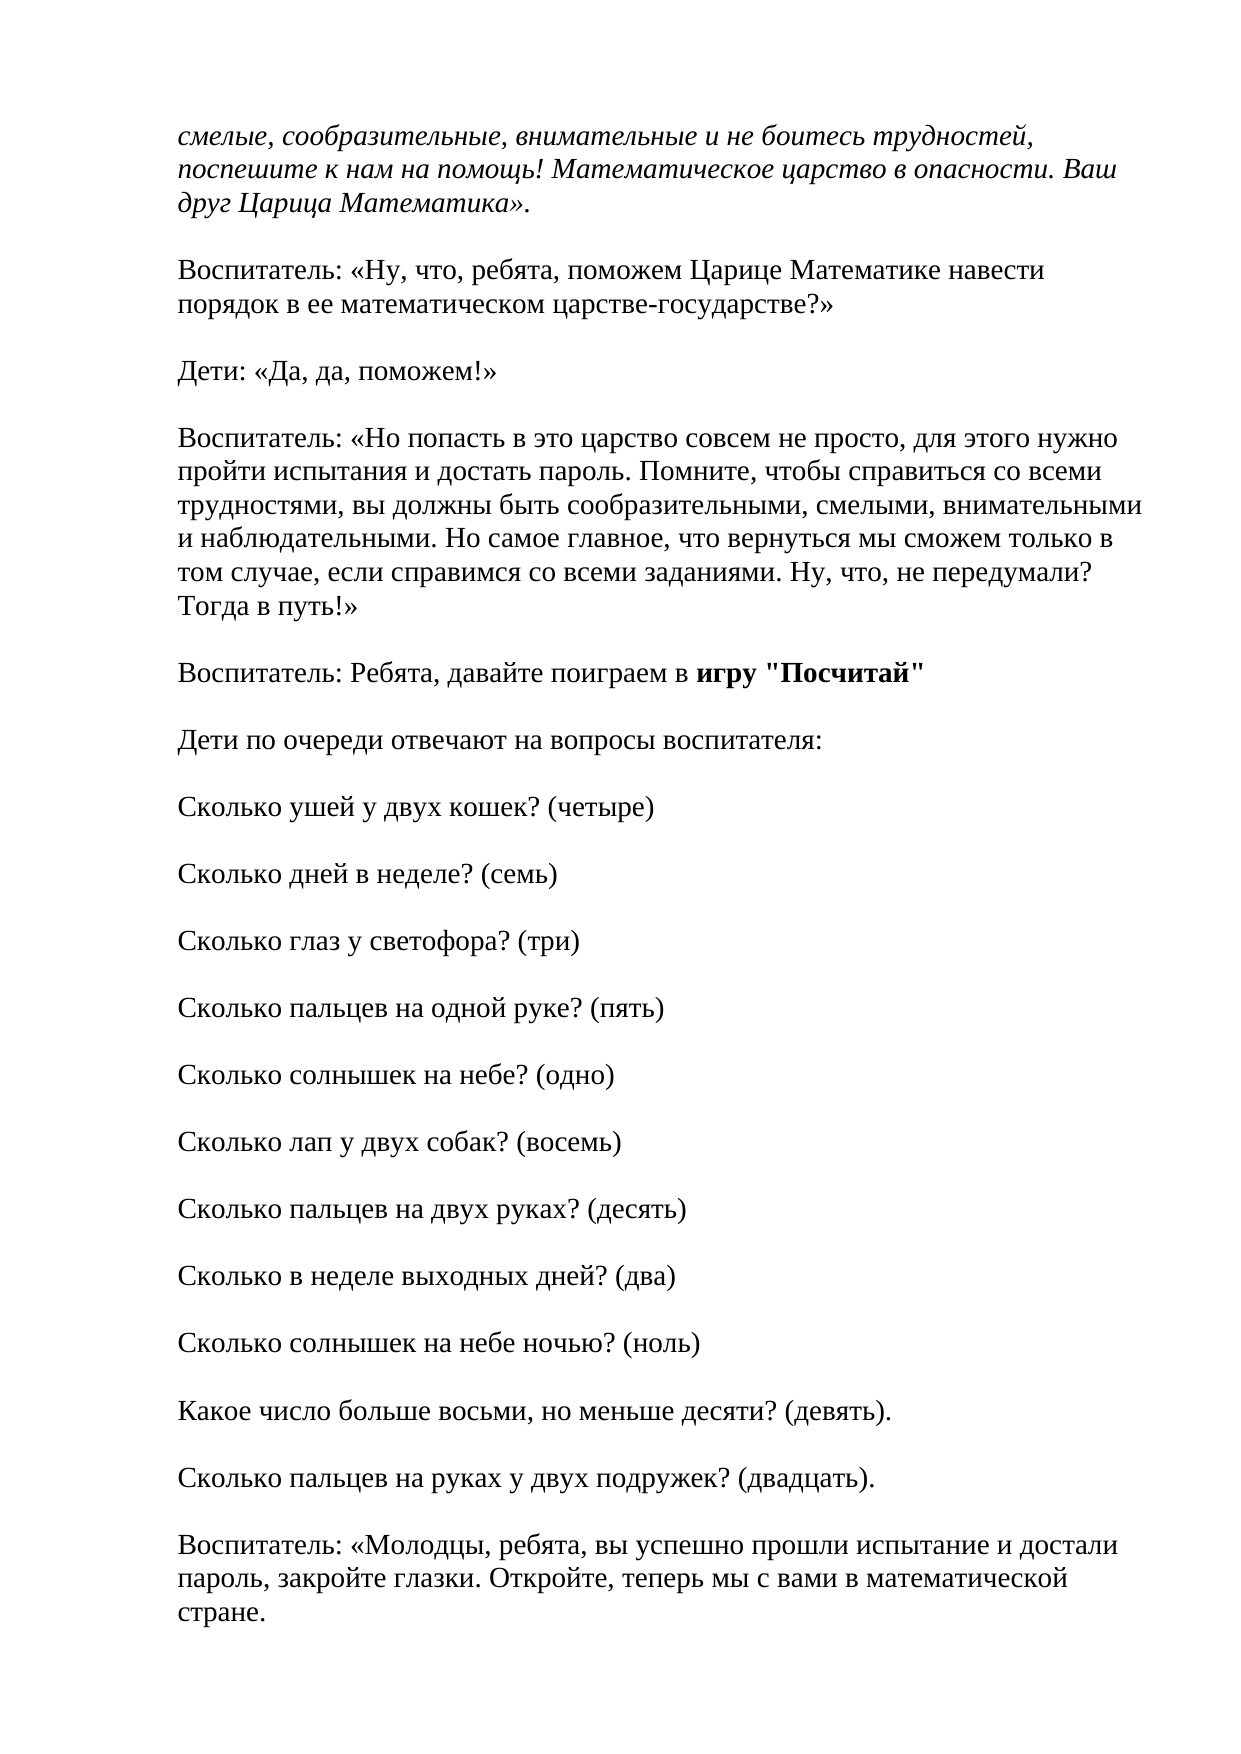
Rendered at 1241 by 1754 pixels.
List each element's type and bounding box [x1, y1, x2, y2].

text [177, 118, 1152, 1627]
